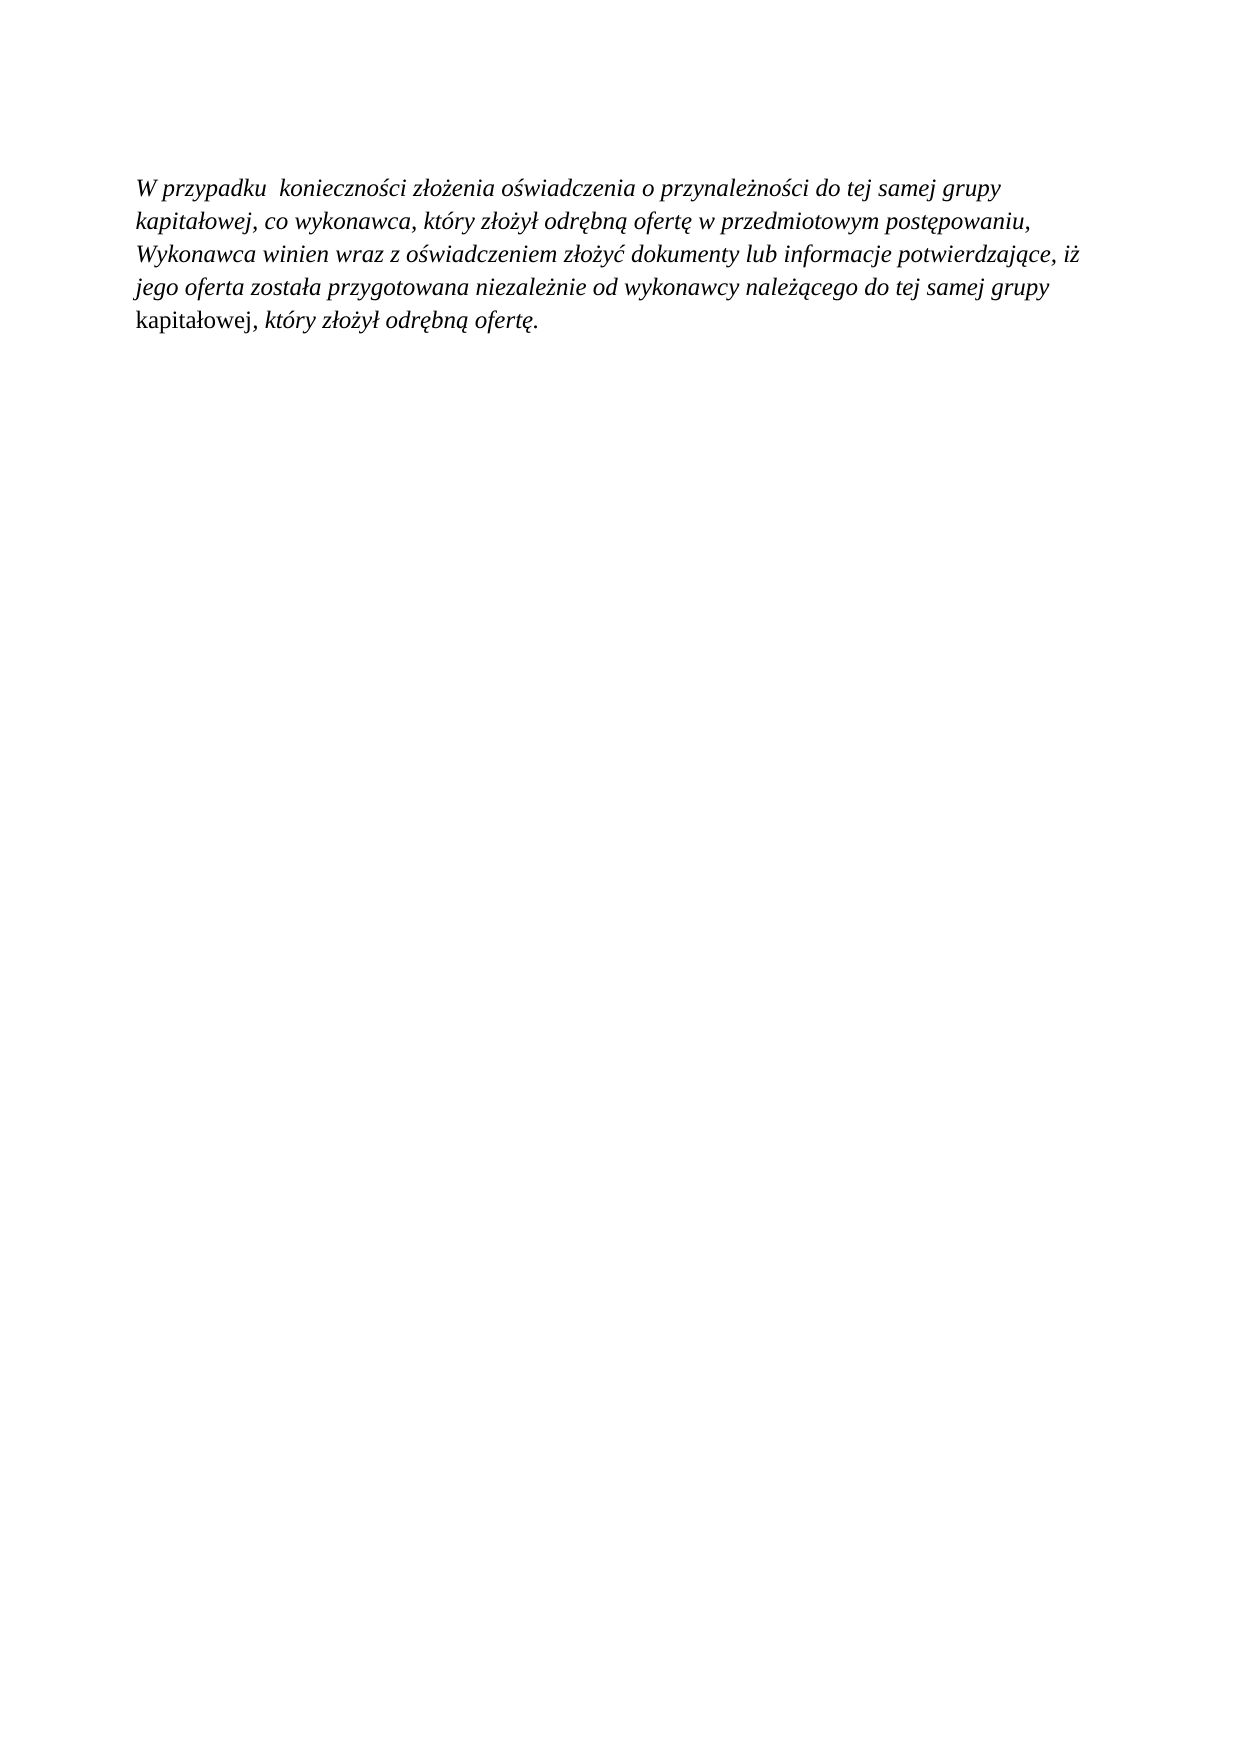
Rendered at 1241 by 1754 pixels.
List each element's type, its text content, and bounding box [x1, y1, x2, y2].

text W przypadku konieczności złożenia oświadczenia o przynależności do tej samej grupy kapitałowej, co wykonawca, który złożył odrębną ofertę w przedmiotowym postępowaniu, Wykonawca winien wraz z oświadczeniem złożyć dokumenty lub informacje potwierdzające, iż jego oferta została przygotowana niezależnie od wykonawcy należącego do tej samej grupy kapitałowej, który złożył odrębną ofertę. [135, 173, 1105, 334]
